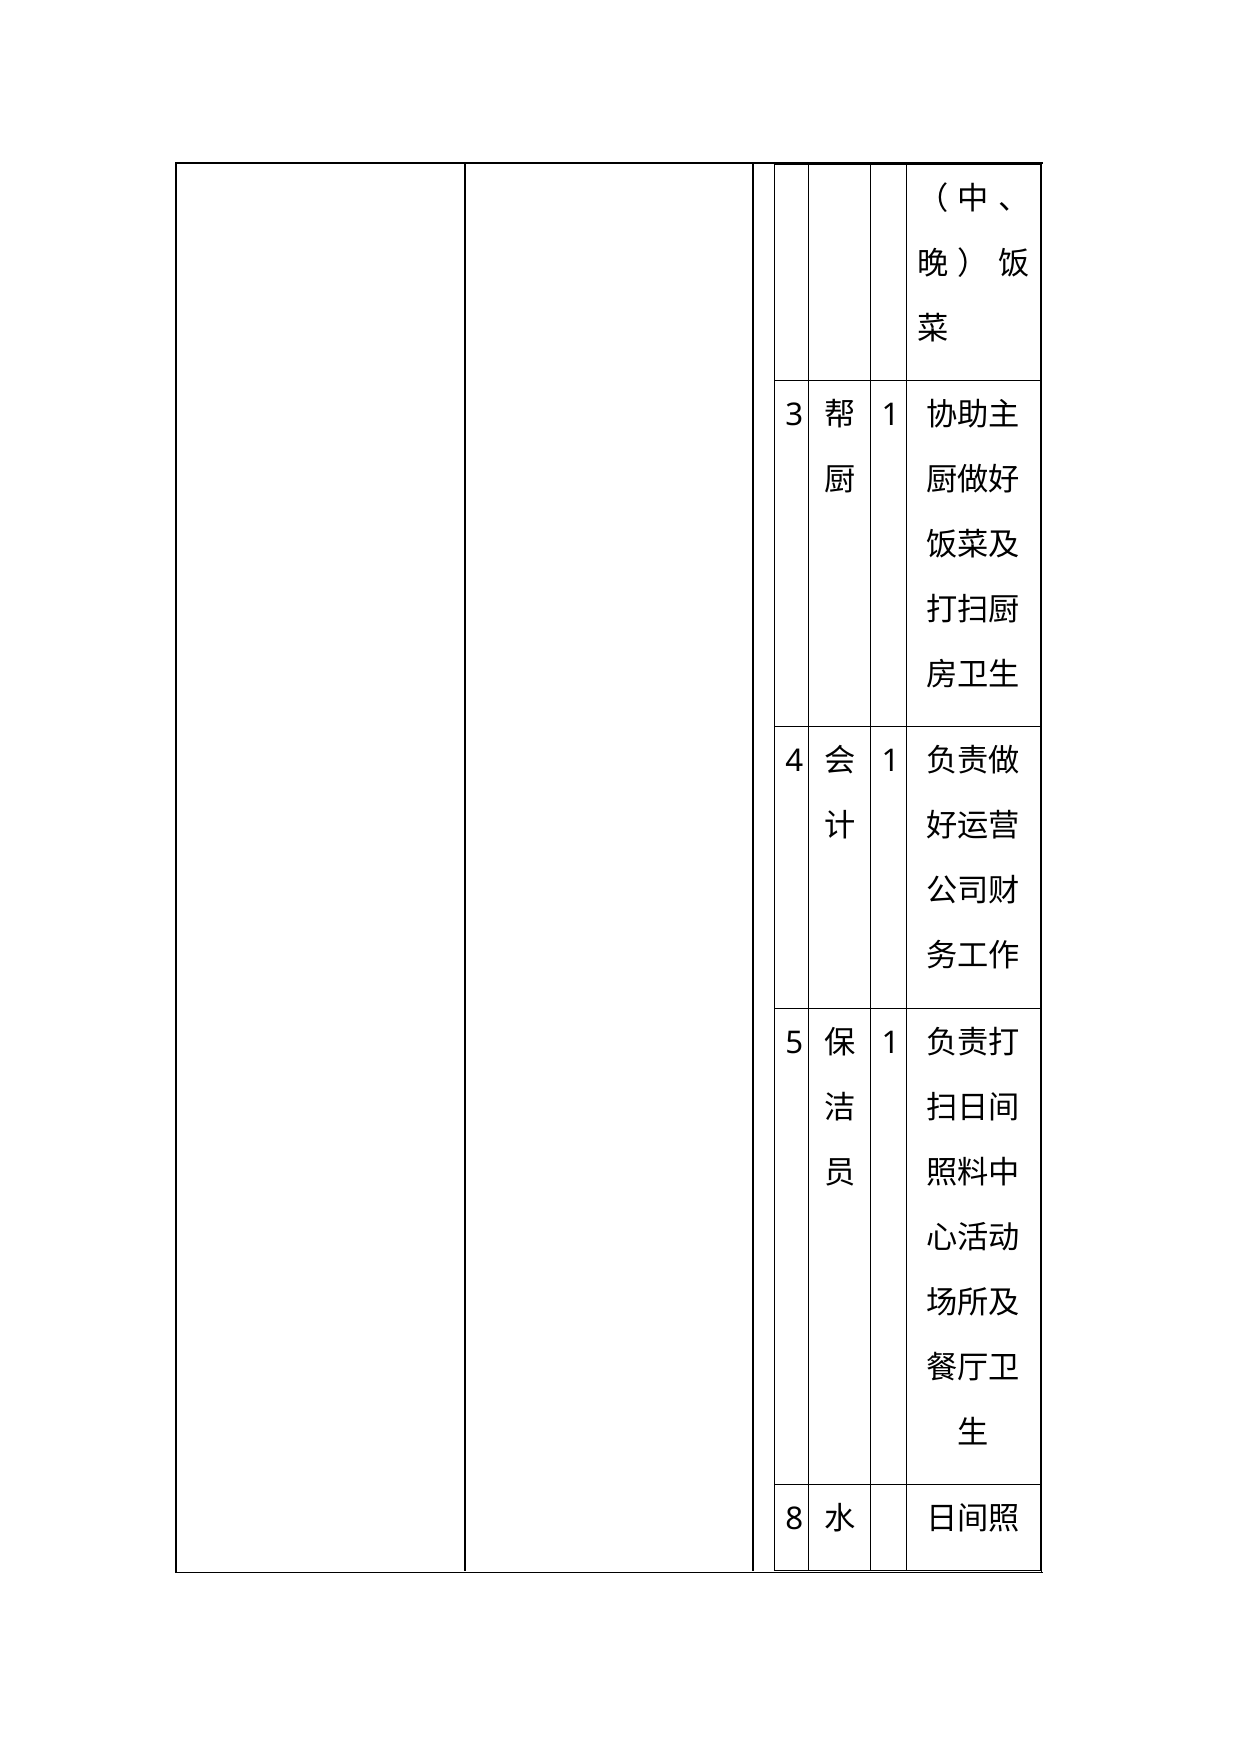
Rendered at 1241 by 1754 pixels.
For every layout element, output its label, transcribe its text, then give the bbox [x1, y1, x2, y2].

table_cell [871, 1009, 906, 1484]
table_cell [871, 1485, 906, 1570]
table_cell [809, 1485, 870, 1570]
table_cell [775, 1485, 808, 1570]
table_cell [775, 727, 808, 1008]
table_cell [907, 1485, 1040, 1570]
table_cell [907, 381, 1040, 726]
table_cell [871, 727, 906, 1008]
table_cell [466, 164, 752, 1571]
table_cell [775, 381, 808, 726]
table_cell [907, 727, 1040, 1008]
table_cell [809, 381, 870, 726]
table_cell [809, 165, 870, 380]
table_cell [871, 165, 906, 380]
table_cell 1 [177, 164, 464, 1571]
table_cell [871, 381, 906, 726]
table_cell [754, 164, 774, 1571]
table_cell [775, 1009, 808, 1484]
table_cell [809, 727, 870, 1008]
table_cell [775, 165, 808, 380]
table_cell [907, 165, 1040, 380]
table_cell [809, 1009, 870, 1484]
